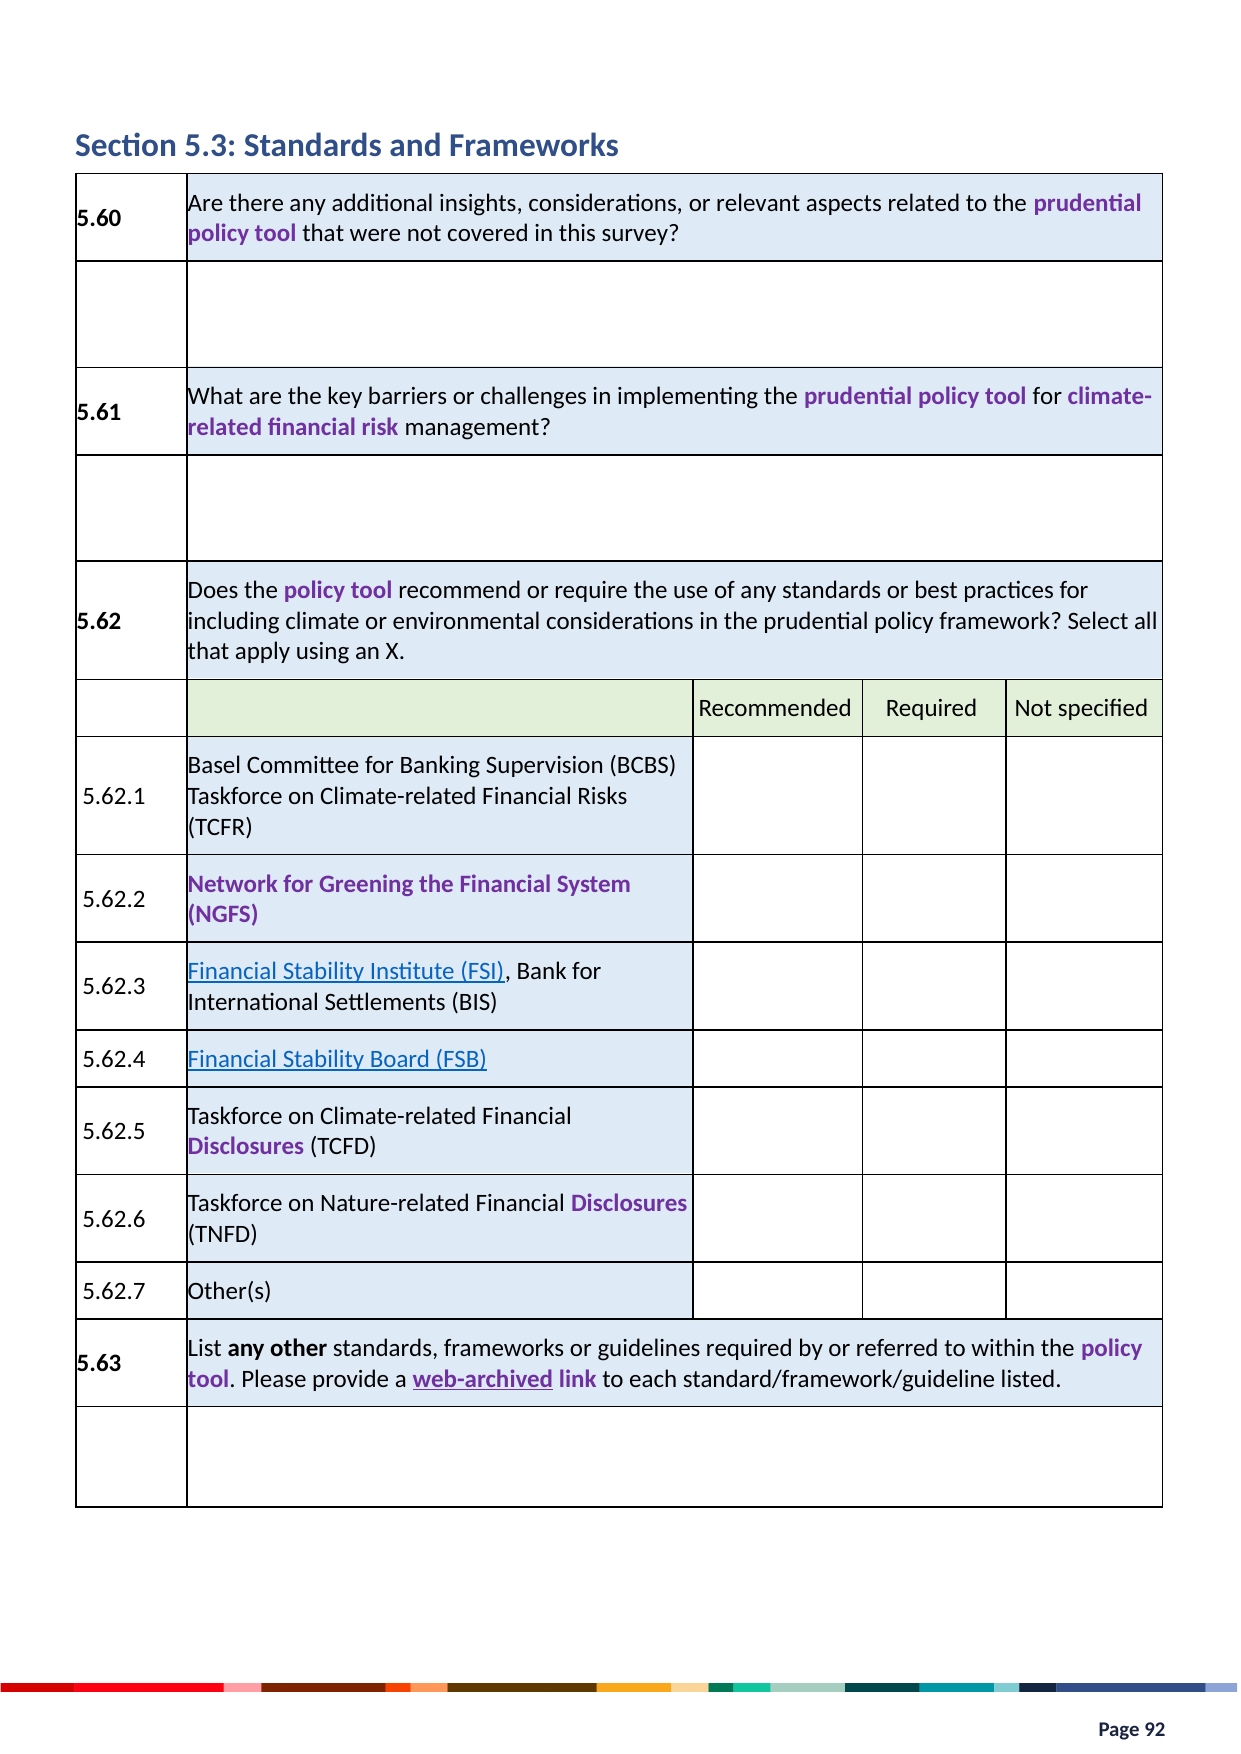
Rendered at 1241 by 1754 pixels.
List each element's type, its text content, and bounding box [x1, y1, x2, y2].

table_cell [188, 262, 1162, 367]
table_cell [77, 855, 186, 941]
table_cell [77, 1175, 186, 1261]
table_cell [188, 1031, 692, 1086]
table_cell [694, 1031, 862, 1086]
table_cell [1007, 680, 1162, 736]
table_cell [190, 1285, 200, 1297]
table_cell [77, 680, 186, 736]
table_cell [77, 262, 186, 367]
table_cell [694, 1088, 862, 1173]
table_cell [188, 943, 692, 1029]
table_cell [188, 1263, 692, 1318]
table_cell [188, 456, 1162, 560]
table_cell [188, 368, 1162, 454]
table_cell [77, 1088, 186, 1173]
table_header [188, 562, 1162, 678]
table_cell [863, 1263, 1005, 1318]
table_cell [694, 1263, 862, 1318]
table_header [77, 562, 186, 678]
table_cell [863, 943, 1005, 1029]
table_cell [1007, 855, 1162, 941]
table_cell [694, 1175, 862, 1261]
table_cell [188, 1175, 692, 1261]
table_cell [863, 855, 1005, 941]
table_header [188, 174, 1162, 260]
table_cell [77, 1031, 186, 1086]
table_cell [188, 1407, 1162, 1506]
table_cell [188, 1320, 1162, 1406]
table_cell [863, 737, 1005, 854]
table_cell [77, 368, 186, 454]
subtitle Section 5.3: Standards and Frameworks [75, 123, 1165, 164]
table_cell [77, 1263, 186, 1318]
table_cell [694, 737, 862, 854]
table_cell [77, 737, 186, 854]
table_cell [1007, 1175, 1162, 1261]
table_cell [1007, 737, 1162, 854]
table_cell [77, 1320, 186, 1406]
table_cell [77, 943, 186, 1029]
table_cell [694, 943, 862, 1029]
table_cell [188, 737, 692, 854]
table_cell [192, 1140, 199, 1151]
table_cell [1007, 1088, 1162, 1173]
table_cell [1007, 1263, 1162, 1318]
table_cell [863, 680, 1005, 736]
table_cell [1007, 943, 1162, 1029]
picture [0, 1683, 1236, 1692]
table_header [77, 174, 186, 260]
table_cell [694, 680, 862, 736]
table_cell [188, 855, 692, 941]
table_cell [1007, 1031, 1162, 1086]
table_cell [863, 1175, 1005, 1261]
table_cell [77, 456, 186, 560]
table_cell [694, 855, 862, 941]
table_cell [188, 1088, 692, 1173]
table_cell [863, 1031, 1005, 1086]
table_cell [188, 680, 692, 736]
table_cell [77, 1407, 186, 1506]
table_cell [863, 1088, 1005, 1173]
